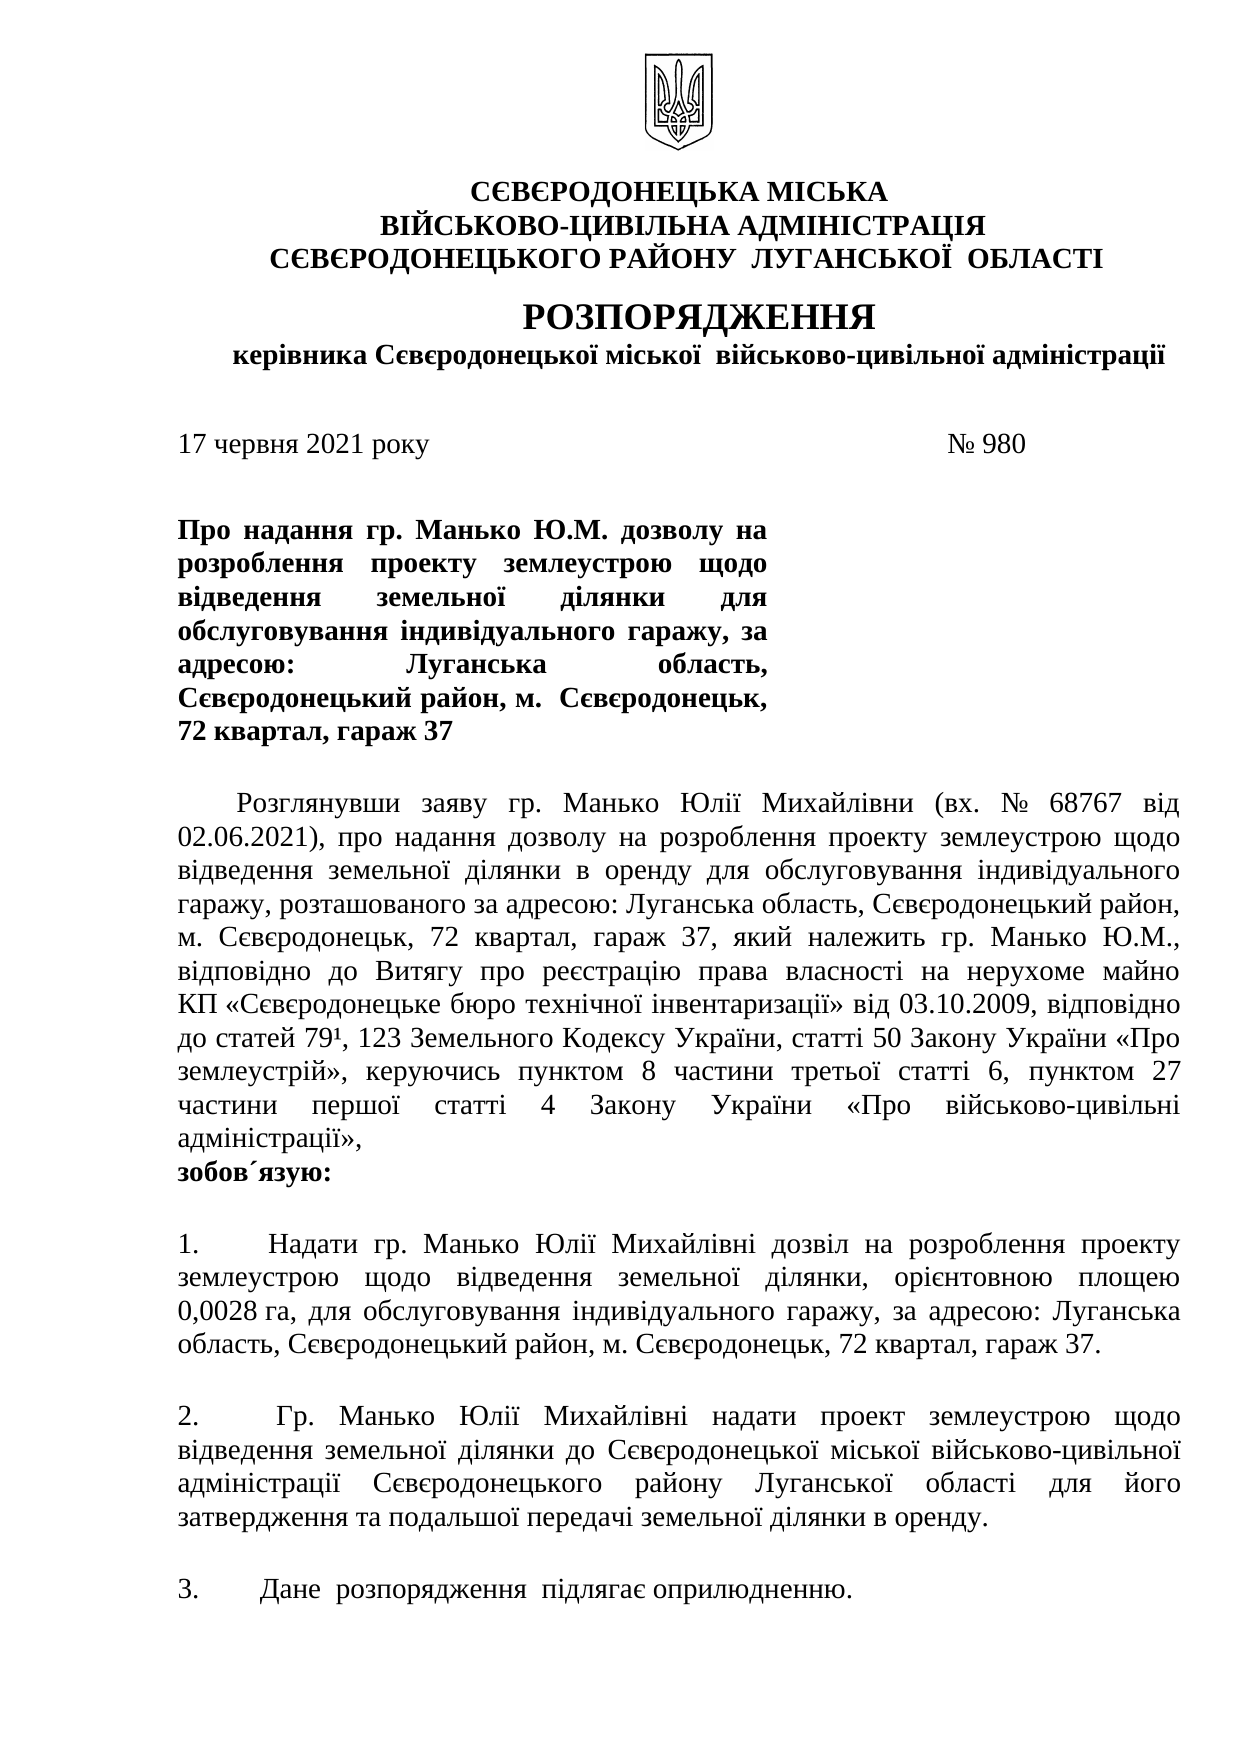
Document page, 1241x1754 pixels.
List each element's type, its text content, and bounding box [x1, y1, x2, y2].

list Надати гр. Манько Юлії Михайлівні дозвіл на розроблення проекту землеустрою щодо відведення земельної ділянки, орієнтовною площею 0,0028 га, для обслуговування індивідуального гаражу, за адресою: Луганська область, Сєвєродонецький район, м. Сєвєродонецьк, 72 квартал, гараж 37. [177, 1226, 1181, 1360]
text зобовˊязую: [177, 1154, 1181, 1188]
text 17 червня 2021 року № 980 [177, 426, 1181, 459]
text СЄВЄРОДОНЕЦЬКА МІСЬКА [177, 174, 1181, 208]
title керівника Сєвєродонецької міської військово-цивільної адміністрації [177, 337, 1221, 371]
text ВІЙСЬКОВО-ЦИВІЛЬНА АДМІНІСТРАЦІЯ [177, 208, 1181, 241]
list Дане розпорядження підлягає оприлюдненню. [177, 1571, 1181, 1604]
text Розглянувши заяву гр. Манько Юлії Михайлівни (вх. № 68767 від 02.06.2021), про надання дозволу на розроблення проекту землеустрою щодо відведення земельної ділянки в оренду для обслуговування індивідуального гаражу, розташованого за адресою: Луганська область, Сєвєродонецький район, м. Сєвєродонецьк, 72 квартал, гараж 37, який належить гр. Манько Ю.М., відповідно до Витягу про реєстрацію права власності на нерухоме майно КП «Сєвєродонецьке бюро технічної інвентаризації» від 03.10.2009, відповідно до статей 79¹, 123 Земельного Кодексу України, статті 50 Закону України «Про землеустрій», керуючись пунктом 8 частини третьої статті 6, пунктом 27 частини першої статті 4 Закону України «Про військово-цивільні адміністрації», [177, 785, 1181, 1154]
title РОЗПОРЯДЖЕННЯ [177, 294, 1221, 337]
text Про надання гр. Манько Ю.М. дозволу на розроблення проекту землеустрою щодо відведення земельної ділянки для обслуговування індивідуального гаражу, за адресою: Луганська область, Сєвєродонецький район, м. Сєвєродонецьк, 72 квартал, гараж 37 [177, 512, 768, 747]
text СЄВЄРОДОНЕЦЬКОГО РАЙОНУ ЛУГАНСЬКОЇ ОБЛАСТІ [177, 241, 1181, 275]
list Гр. Манько Юлії Михайлівні надати проект землеустрою щодо відведення земельної ділянки до Сєвєродонецької міської військово-цивільної адміністрації Сєвєродонецького району Луганської області для його затвердження та подальшої передачі земельної ділянки в оренду. [177, 1398, 1181, 1533]
